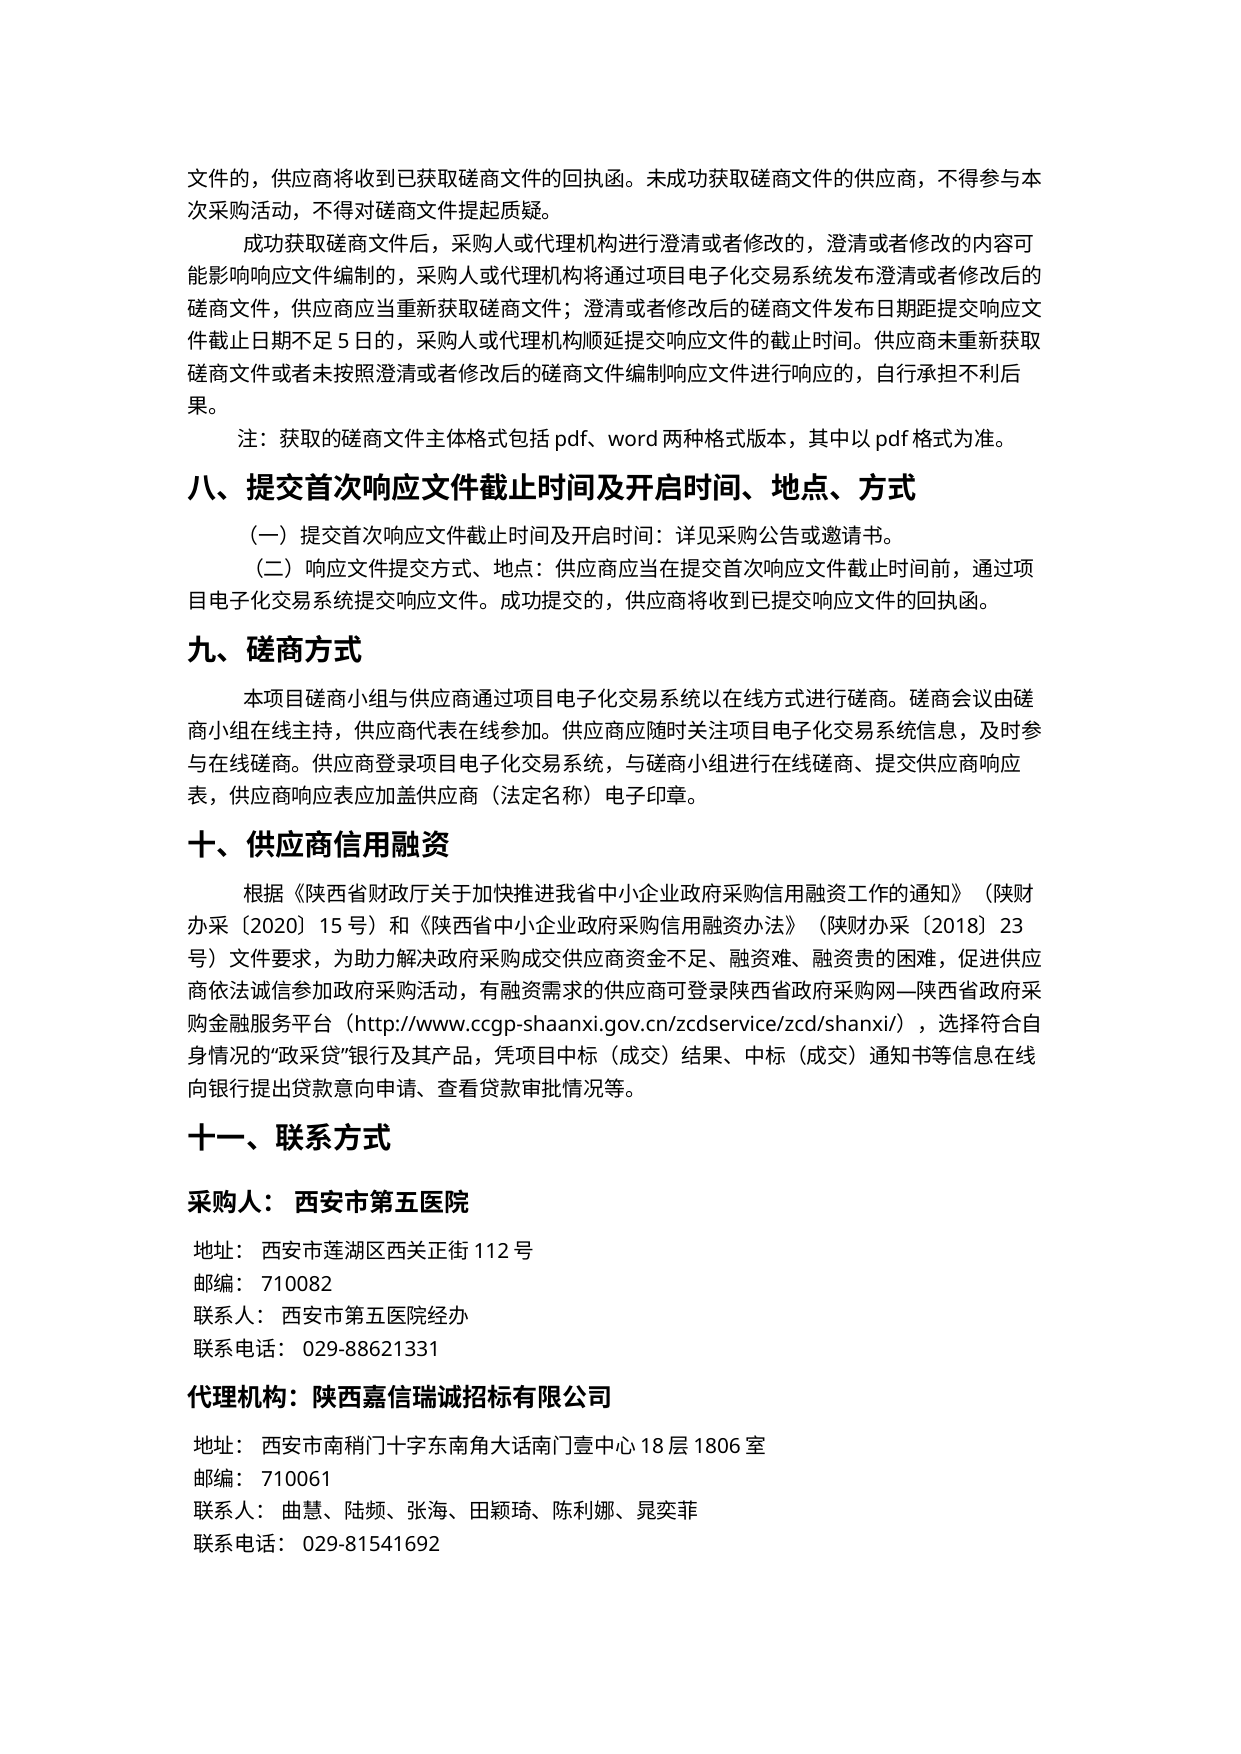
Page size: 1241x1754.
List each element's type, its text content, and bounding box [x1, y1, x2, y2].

text 十、供应商信用融资 [187, 812, 1053, 877]
text （二）响应文件提交方式、地点：供应商应当在提交首次响应文件截止时间前，通过项目电子化交易系统提交响应文件。成功提交的，供应商将收到已提交响应文件的回执函。 [187, 552, 1053, 617]
text 联系电话： 029-88621331 [187, 1332, 1053, 1364]
text 联系人： 曲慧、陆频、张海、田颖琦、陈利娜、晁奕菲 [187, 1494, 1053, 1527]
text 地址： 西安市莲湖区西关正街112号 [187, 1234, 1053, 1267]
text 九、磋商方式 [187, 617, 1053, 682]
text 邮编： 710061 [187, 1462, 1053, 1494]
text （一）提交首次响应文件截止时间及开启时间：详见采购公告或邀请书。 [187, 519, 1053, 552]
text 注：获取的磋商文件主体格式包括pdf、word两种格式版本，其中以pdf格式为准。 [187, 422, 1053, 454]
text 联系电话： 029-81541692 [187, 1527, 1053, 1559]
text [187, 162, 1053, 227]
text 邮编： 710082 [187, 1267, 1053, 1299]
text 联系人： 西安市第五医院经办 [187, 1299, 1053, 1332]
text 八、提交首次响应文件截止时间及开启时间、地点、方式 [187, 454, 1053, 519]
text 本项目磋商小组与供应商通过项目电子化交易系统以在线方式进行磋商。磋商会议由磋商小组在线主持，供应商代表在线参加。供应商应随时关注项目电子化交易系统信息，及时参与在线磋商。供应商登录项目电子化交易系统，与磋商小组进行在线磋商、提交供应商响应表，供应商响应表应加盖供应商（法定名称）电子印章。 [187, 682, 1053, 812]
text 根据《陕西省财政厅关于加快推进我省中小企业政府采购信用融资工作的通知》（陕财办采〔2020〕15 号）和《陕西省中小企业政府采购信用融资办法》（陕财办采〔2018〕23 号）文件要求，为助力解决政府采购成交供应商资金不足、融资难、融资贵的困难，促进供应商依法诚信参加政府采购活动，有融资需求的供应商可登录陕西省政府采购网—陕西省政府采购金融服务平台（http://www.ccgp-shaanxi.gov.cn/zcdservice/zcd/shanxi/），选择符合自身情况的“政采贷”银行及其产品，凭项目中标（成交）结果、中标（成交）通知书等信息在线向银行提出贷款意向申请、查看贷款审批情况等。 [187, 877, 1053, 1104]
text 十一、联系方式 [187, 1104, 1053, 1169]
text 代理机构：陕西嘉信瑞诚招标有限公司 [187, 1364, 1053, 1429]
text 地址： 西安市南稍门十字东南角大话南门壹中心18层1806室 [187, 1429, 1053, 1462]
text 采购人： 西安市第五医院 [187, 1169, 1053, 1234]
text 成功获取磋商文件后，采购人或代理机构进行澄清或者修改的，澄清或者修改的内容可能影响响应文件编制的，采购人或代理机构将通过项目电子化交易系统发布澄清或者修改后的磋商文件，供应商应当重新获取磋商文件；澄清或者修改后的磋商文件发布日期距提交响应文件截止日期不足5日的，采购人或代理机构顺延提交响应文件的截止时间。供应商未重新获取磋商文件或者未按照澄清或者修改后的磋商文件编制响应文件进行响应的，自行承担不利后果。 [187, 227, 1053, 422]
